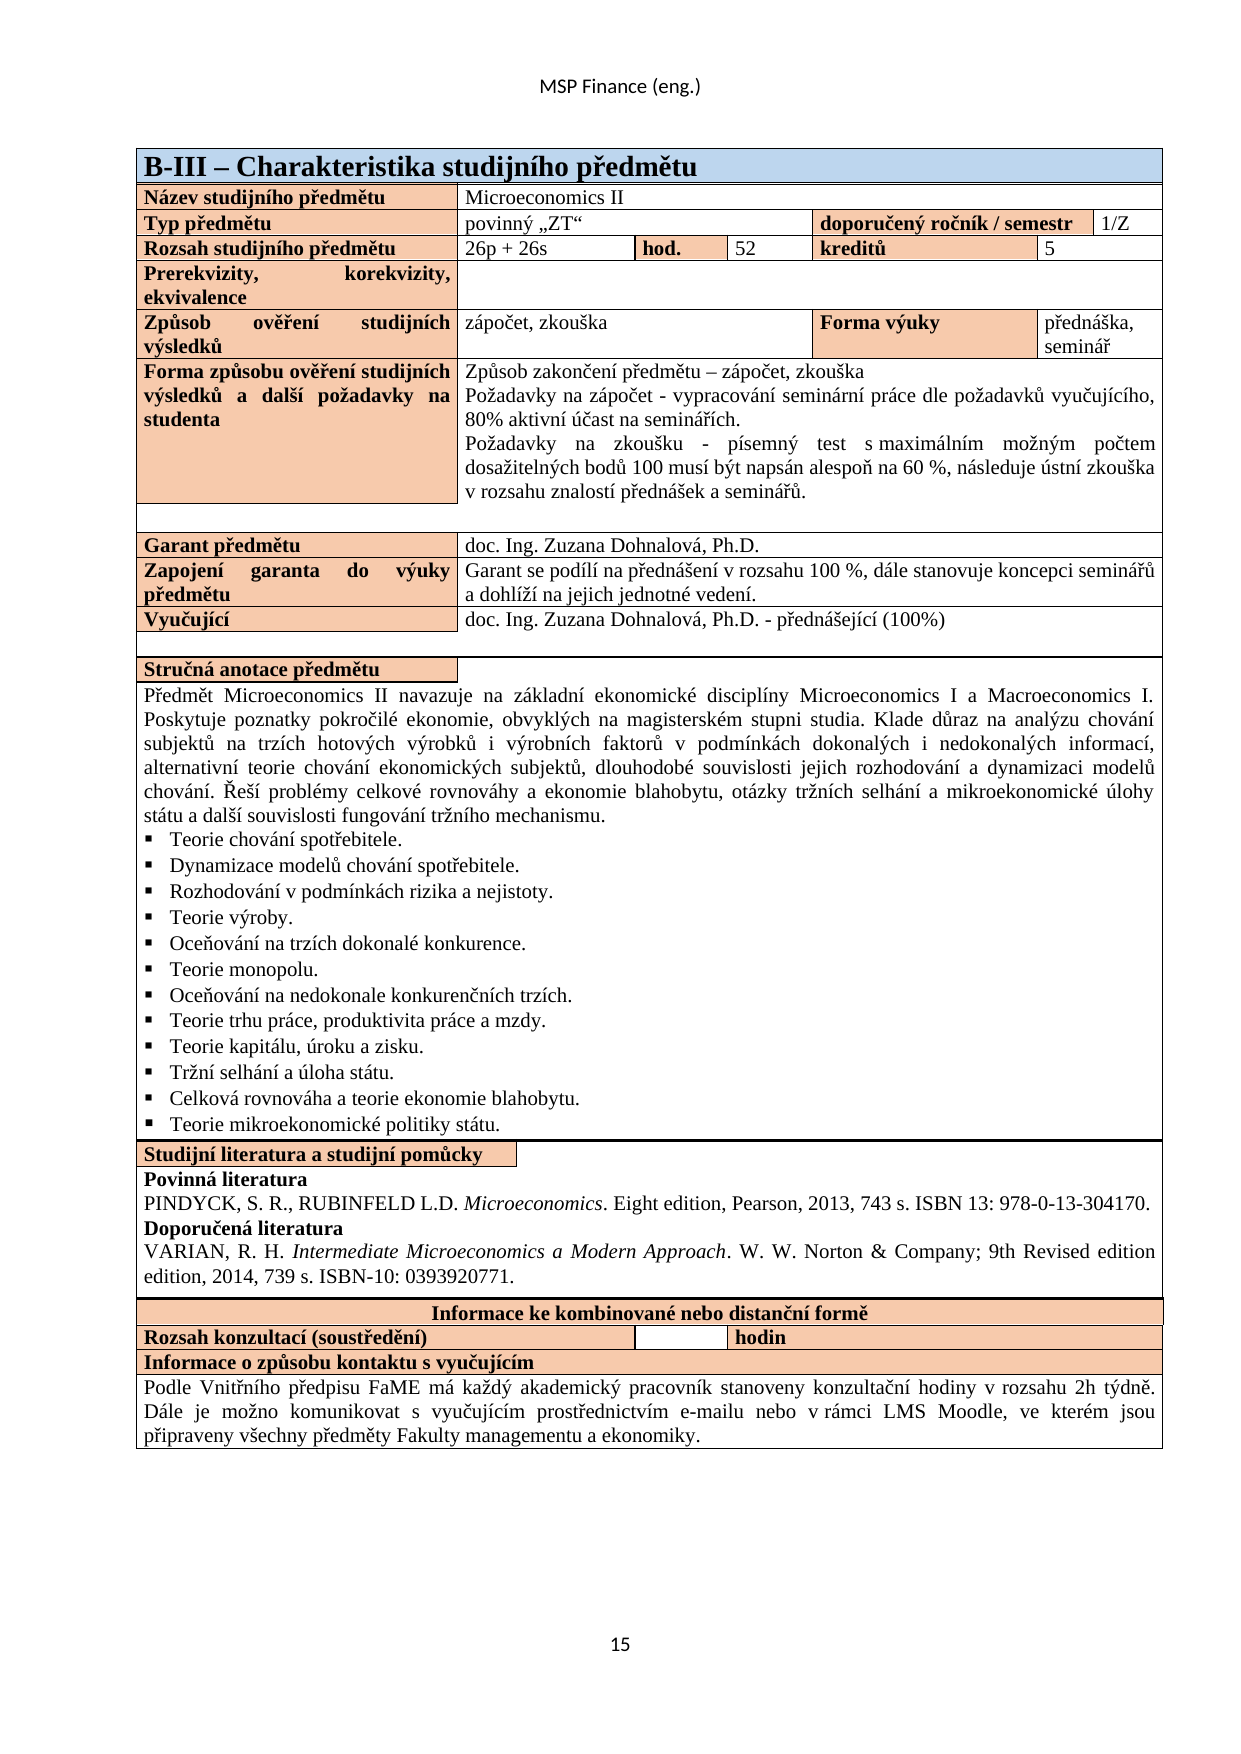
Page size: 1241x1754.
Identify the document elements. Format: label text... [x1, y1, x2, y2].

table_cell Stručná anotace předmětu [137, 658, 457, 681]
table_cell [517, 1142, 1162, 1166]
table_cell Garant předmětu [137, 533, 457, 557]
table_cell hod. [636, 236, 727, 259]
table_cell 52 [728, 236, 812, 259]
table_cell doporučený ročník / semestr [813, 210, 1093, 234]
table_cell [458, 261, 1162, 309]
table_cell hodin [728, 1326, 1162, 1349]
table_cell Název studijního předmětu [137, 185, 457, 209]
table_cell Rozsah konzultací (soustředění) [137, 1326, 634, 1349]
table_cell Zapojení garanta do výuky předmětu [137, 558, 457, 606]
table_cell [636, 1326, 727, 1349]
table_cell Podle Vnitřního předpisu FaME má každý akademický pracovník stanoveny konzultační hodiny v rozsahu 2h týdně. Dále je možno komunikovat s vyučujícím prostřednictvím e-mailu nebo v rámci LMS Moodle, ve kterém jsou připraveny všechny předměty Fakulty managementu a ekonomiky. [137, 1375, 1162, 1447]
table_cell Typ předmětu [137, 210, 457, 234]
table_cell Garant se podílí na přednášení v rozsahu 100 %, dále stanovuje koncepci seminářů a dohlíží na jejich jednotné vedení. [458, 558, 1162, 606]
table_cell Vyučující [137, 607, 457, 631]
table_cell přednáška, seminář [1038, 310, 1162, 358]
table_cell doc. Ing. Zuzana Dohnalová, Ph.D. [458, 533, 1162, 557]
table_cell Předmět Microeconomics II navazuje na základní ekonomické disciplíny Microeconomics I a Macroeconomics I. Poskytuje poznatky pokročilé ekonomie, obvyklých na magisterském stupni studia. Klade důraz na analýzu chování subjektů na trzích hotových výrobků i výrobních faktorů v podmínkách dokonalých i nedokonalých informací, alternativní teorie chování ekonomických subjektů, dlouhodobé souvislosti jejich rozhodování a dynamizaci modelů chování. Řeší problémy celkové rovnováhy a ekonomie blahobytu, otázky tržních selhání a mikroekonomické úlohy státu a další souvislosti fungování tržního mechanismu. Teorie chování spotřebitele. Dynamizace modelů chování spotřebitele. Rozhodování v podmínkách rizika a nejistoty. Teorie výroby. Oceňování na trzích dokonalé konkurence. Teorie monopolu. Oceňování na nedokonale konkurenčních trzích. Teorie trhu práce, produktivita práce a mzdy. Teorie kapitálu, úroku a zisku. Tržní selhání a úloha státu. Celková rovnováha a teorie ekonomie blahobytu. Teorie mikroekonomické politiky státu. [137, 681, 1162, 1139]
table_cell Povinná literatura PINDYCK, S. R., RUBINFELD L.D. Microeconomics. Eight edition, Pearson, 2013, 743 s. ISBN 13: 978-0-13-304170. Doporučená literatura VARIAN, R. H. Intermediate Microeconomics a Modern Approach. W. W. Norton & Company; 9th Revised edition edition, 2014, 739 s. ISBN-10: 0393920771. [137, 1166, 1162, 1297]
table_cell 26p + 26s [458, 236, 634, 259]
table_cell Rozsah studijního předmětu [137, 236, 457, 259]
table_cell doc. Ing. Zuzana Dohnalová, Ph.D. - přednášející (100%) [458, 607, 1162, 631]
table_cell Forma výuky [813, 310, 1037, 358]
table_header B-III – Charakteristika studijního předmětu [137, 149, 1162, 182]
table_cell Prerekvizity, korekvizity, ekvivalence [137, 261, 457, 309]
table_cell Informace o způsobu kontaktu s vyučujícím [137, 1350, 1162, 1374]
table_cell Informace ke kombinované nebo distanční formě [137, 1300, 1163, 1324]
table_cell 1/Z [1094, 210, 1162, 234]
table_cell Forma způsobu ověření studijních výsledků a další požadavky na studenta [137, 359, 457, 503]
table_cell Studijní literatura a studijní pomůcky [137, 1142, 516, 1166]
table_cell Způsob ověření studijních výsledků [137, 310, 457, 358]
table_cell [458, 658, 1162, 681]
table_cell zápočet, zkouška [458, 310, 812, 358]
table_cell kreditů [813, 236, 1037, 259]
table_cell Microeconomics II [458, 185, 1162, 209]
table_cell povinný „ZT“ [458, 210, 812, 234]
table_cell [137, 631, 1162, 656]
table_cell 5 [1038, 236, 1162, 259]
table_cell [137, 503, 1162, 532]
table_cell Způsob zakončení předmětu – zápočet, zkouška Požadavky na zápočet - vypracování seminární práce dle požadavků vyučujícího, 80% aktivní účast na seminářích. Požadavky na zkoušku - písemný test s maximálním možným počtem dosažitelných bodů 100 musí být napsán alespoň na 60 %, následuje ústní zkouška v rozsahu znalostí přednášek a seminářů. [458, 359, 1162, 503]
